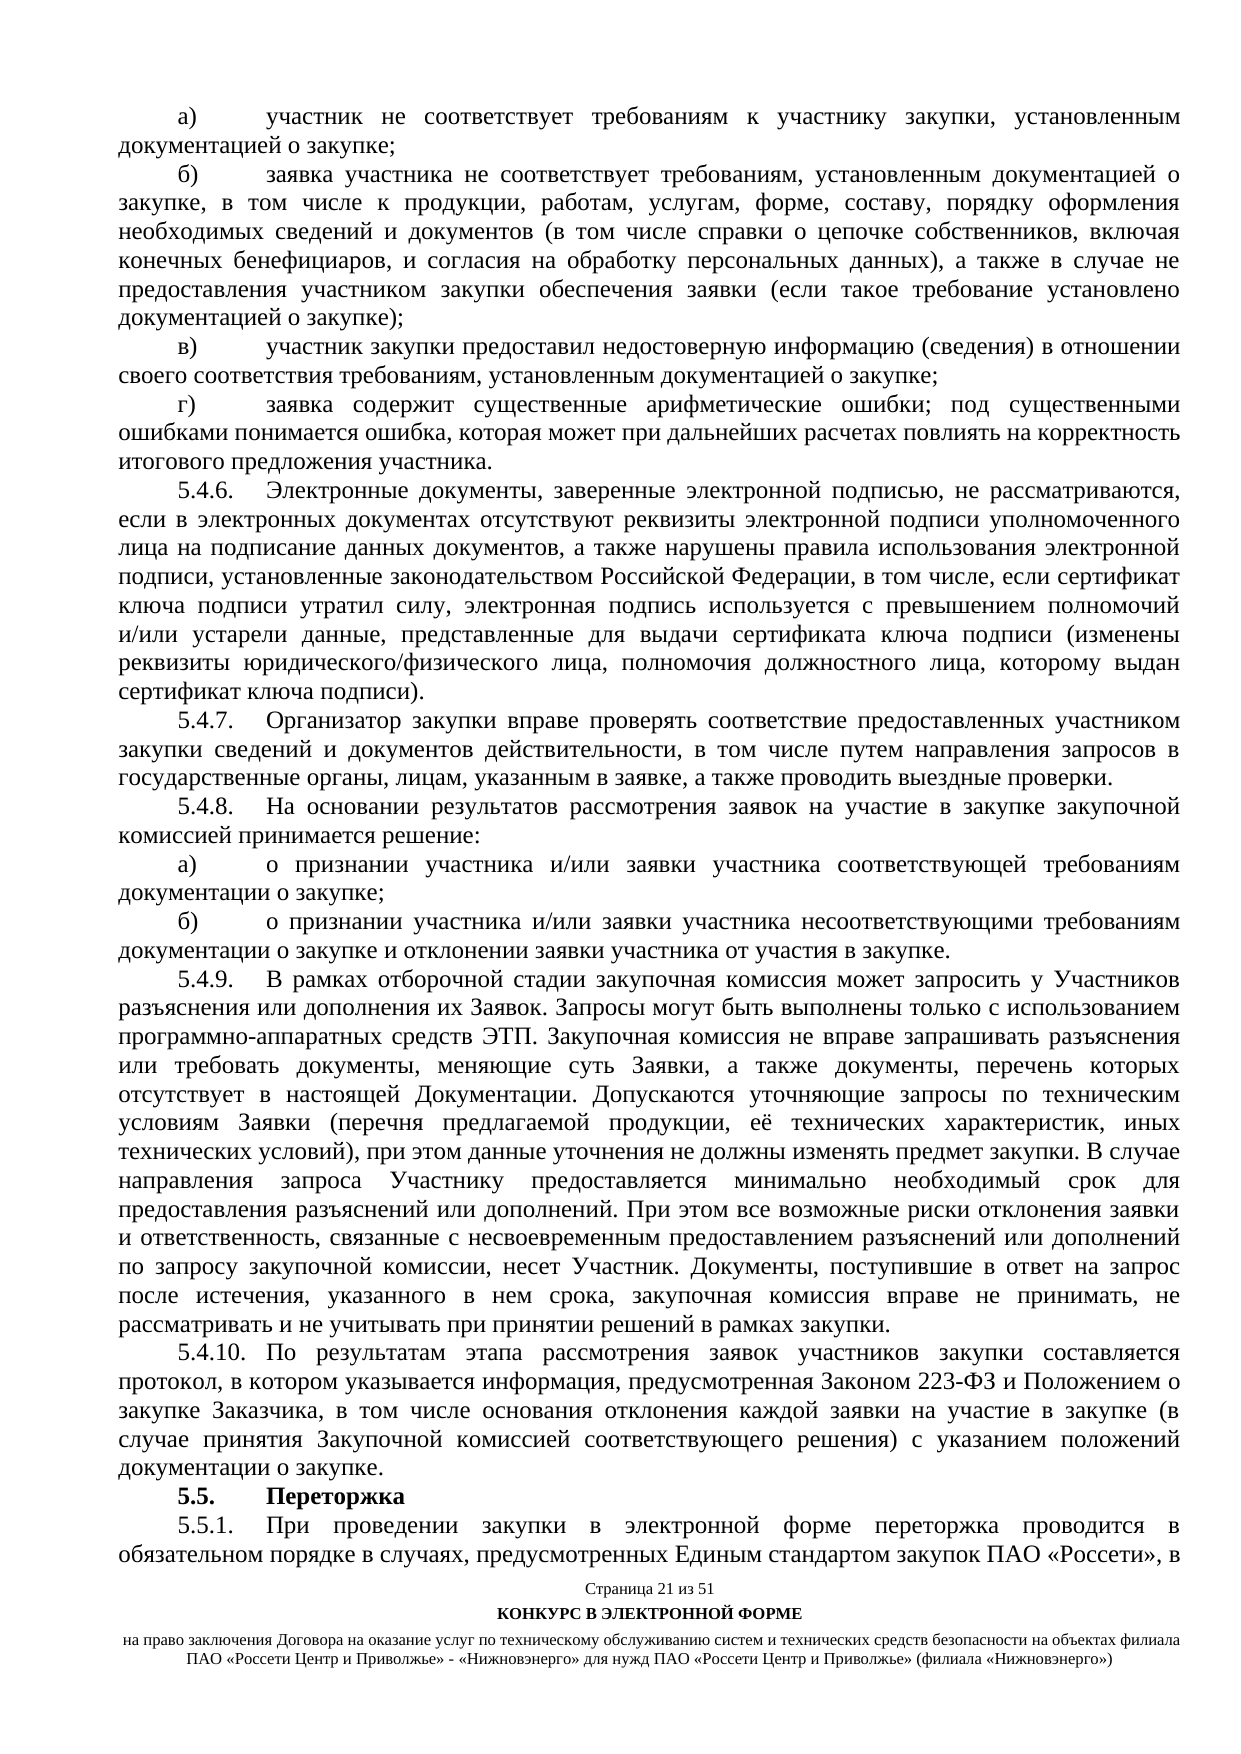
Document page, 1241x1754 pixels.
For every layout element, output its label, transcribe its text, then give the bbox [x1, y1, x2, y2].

subtitle В рамках отборочной стадии закупочная комиссия может запросить у Участников разъяснения или дополнения их Заявок. Запросы могут быть выполнены только с использованием программно-аппаратных средств ЭТП. Закупочная комиссия не вправе запрашивать разъяснения или требовать документы, меняющие суть Заявки, а также документы, перечень которых отсутствует в настоящей Документации. Допускаются уточняющие запросы по техническим условиям Заявки (перечня предлагаемой продукции, её технических характеристик, иных технических условий), при этом данные уточнения не должны изменять предмет закупки. В случае направления запроса Участнику предоставляется минимально необходимый срок для предоставления разъяснений или дополнений. При этом все возможные риски отклонения заявки и ответственность, связанные с несвоевременным предоставлением разъяснений или дополнений по запросу закупочной комиссии, несет Участник. Документы, поступившие в ответ на запрос после истечения, указанного в нем срока, закупочная комиссия вправе не принимать, не рассматривать и не учитывать при принятии решений в рамках закупки. [118, 964, 1181, 1337]
subtitle о признании участника и/или заявки участника соответствующей требованиям документации о закупке; [118, 849, 1181, 906]
subtitle Электронные документы, заверенные электронной подписью, не рассматриваются, если в электронных документах отсутствуют реквизиты электронной подписи уполномоченного лица на подписание данных документов, а также нарушены правила использования электронной подписи, установленные законодательством Российской Федерации, в том числе, если сертификат ключа подписи утратил силу, электронная подпись используется с превышением полномочий и/или устарели данные, представленные для выдачи сертификата ключа подписи (изменены реквизиты юридического/физического лица, полномочия должностного лица, которому выдан сертификат ключа подписи). [118, 475, 1181, 705]
subtitle о признании участника и/или заявки участника несоответствующими требованиям документации о закупке и отклонении заявки участника от участия в закупке. [118, 906, 1181, 964]
list заявка участника не соответствует требованиям, установленным документацией о закупке, в том числе к продукции, работам, услугам, форме, составу, порядку оформления необходимых сведений и документов (в том числе справки о цепочке собственников, включая конечных бенефициаров, и согласия на обработку персональных данных), а также в случае не предоставления участником закупки обеспечения заявки (если такое требование установлено документацией о закупке); [118, 159, 1181, 331]
subtitle На основании результатов рассмотрения заявок на участие в закупке закупочной комиссией принимается решение: [118, 791, 1181, 849]
subtitle По результатам этапа рассмотрения заявок участников закупки составляется протокол, в котором указывается информация, предусмотренная Законом 223-ФЗ и Положением о закупке Заказчика, в том числе основания отклонения каждой заявки на участие в закупке (в случае принятия Закупочной комиссией соответствующего решения) с указанием положений документации о закупке. [118, 1337, 1181, 1481]
list участник закупки предоставил недостоверную информацию (сведения) в отношении своего соответствия требованиям, установленным документацией о закупке; [118, 331, 1181, 389]
list участник не соответствует требованиям к участнику закупки, установленным документацией о закупке; [118, 101, 1181, 159]
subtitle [118, 1510, 1181, 1567]
subtitle Переторжка [118, 1481, 1181, 1510]
subtitle Организатор закупки вправе проверять соответствие предоставленных участником закупки сведений и документов действительности, в том числе путем направления запросов в государственные органы, лицам, указанным в заявке, а также проводить выездные проверки. [118, 705, 1181, 791]
list заявка содержит существенные арифметические ошибки; под существенными ошибками понимается ошибка, которая может при дальнейших расчетах повлиять на корректность итогового предложения участника. [118, 389, 1181, 475]
